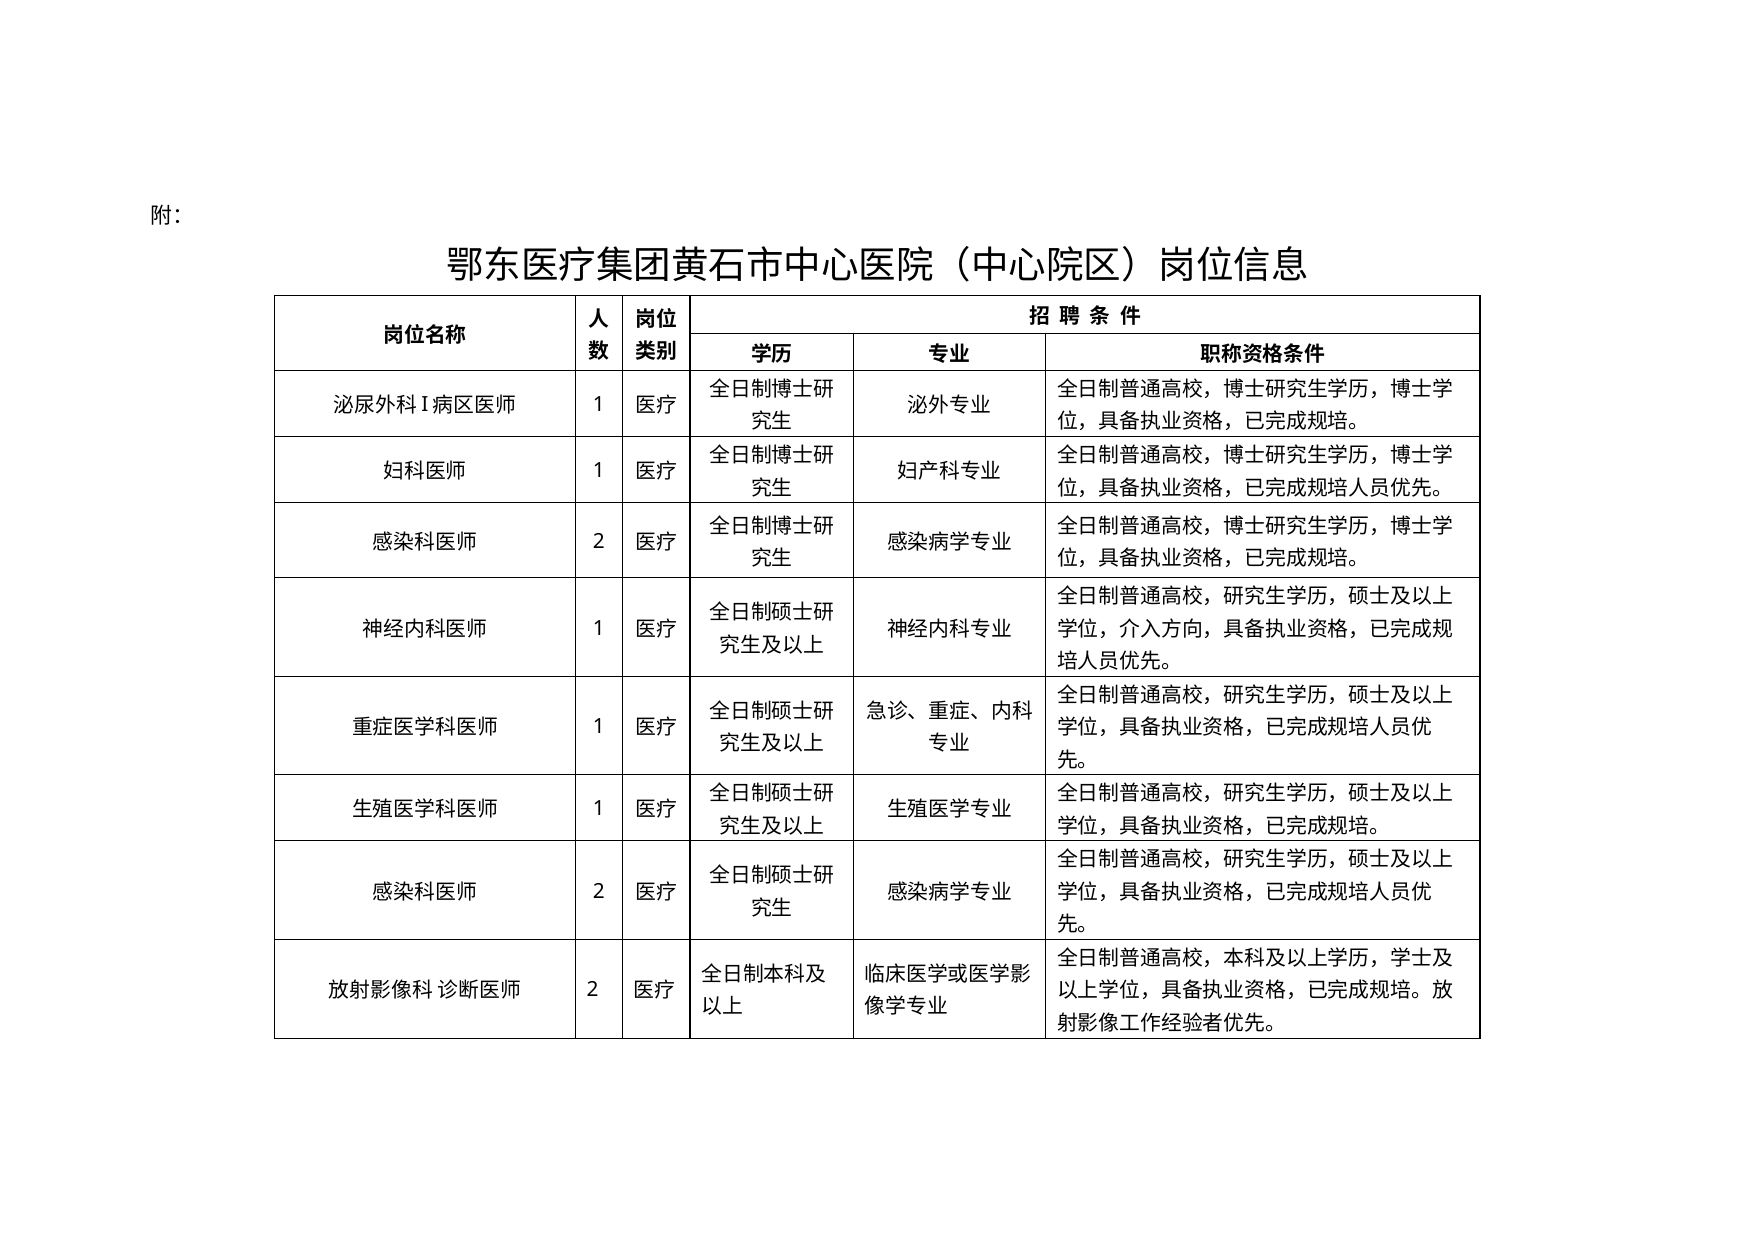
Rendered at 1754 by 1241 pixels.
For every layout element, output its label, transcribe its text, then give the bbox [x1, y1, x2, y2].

table_cell 全日制普通高校，博士研究生学历，博士学位，具备执业资格，已完成规培。 [1046, 503, 1479, 577]
table_cell 神经内科专业 [854, 578, 1045, 676]
table_cell 全日制普通高校，研究生学历，硕士及以上学位，具备执业资格，已完成规培。 [1046, 775, 1479, 840]
table_cell 全日制硕士研究生 [691, 841, 853, 939]
table_cell 急诊、重症、内科专业 [854, 677, 1045, 774]
table_cell 医疗 [623, 677, 689, 774]
table_cell 医疗 [623, 503, 689, 577]
table_cell 职称资格条件 [1046, 334, 1479, 370]
table_cell 医疗 [623, 775, 689, 840]
table_cell 神经内科医师 [275, 578, 575, 676]
table_cell 医疗 [623, 940, 689, 1037]
table_cell 感染科医师 [275, 841, 575, 939]
table_cell 全日制普通高校，研究生学历，硕士及以上学位，介入方向，具备执业资格，已完成规培人员优先。 [1046, 578, 1479, 676]
table_cell 重症医学科医师 [275, 677, 575, 774]
table_cell 全日制普通高校，本科及以上学历，学士及以上学位，具备执业资格，已完成规培。放射影像工作经验者优先。 [1046, 940, 1479, 1037]
table_cell 全日制本科及以上 [691, 940, 853, 1037]
table_cell 医疗 [623, 437, 689, 502]
table_cell 泌尿外科I病区医师 [275, 371, 575, 436]
table_cell 全日制普通高校，博士研究生学历，博士学位，具备执业资格，已完成规培人员优先。 [1046, 437, 1479, 502]
table_cell 1 [576, 775, 622, 840]
table_cell 妇科医师 [275, 437, 575, 502]
table_cell 感染科医师 [275, 503, 575, 577]
table_cell 生殖医学科医师 [275, 775, 575, 840]
table_cell 2 [576, 503, 622, 577]
table_cell 全日制博士研究生 [691, 371, 853, 436]
table_cell 1 [576, 578, 622, 676]
table_cell 生殖医学专业 [854, 775, 1045, 840]
table_cell 医疗 [623, 371, 689, 436]
table_cell 全日制博士研究生 [691, 437, 853, 502]
table_cell 全日制硕士研究生及以上 [691, 677, 853, 774]
table_cell 全日制普通高校，研究生学历，硕士及以上学位，具备执业资格，已完成规培人员优先。 [1046, 841, 1479, 939]
table_cell 2 [576, 841, 622, 939]
table_cell 全日制硕士研究生及以上 [691, 578, 853, 676]
table_header 岗位名称 [275, 296, 575, 370]
list 鄂东医疗集团黄石市中心医院（中心院区）岗位信息 [150, 230, 1604, 295]
table_cell 全日制硕士研究生及以上 [691, 775, 853, 840]
table_header 招 聘 条 件 [691, 296, 1479, 333]
table_cell 全日制普通高校，博士研究生学历，博士学位，具备执业资格，已完成规培。 [1046, 371, 1479, 436]
table_cell 妇产科专业 [854, 437, 1045, 502]
table_header 岗位类别 [623, 296, 689, 370]
table_cell 2 [576, 940, 622, 1037]
list 附： [150, 198, 1604, 230]
table_cell 1 [576, 371, 622, 436]
table_cell 临床医学或医学影像学专业 [854, 940, 1045, 1037]
table_cell 感染病学专业 [854, 841, 1045, 939]
table_cell 医疗 [623, 578, 689, 676]
table_cell 医疗 [623, 841, 689, 939]
table_cell 感染病学专业 [854, 503, 1045, 577]
table_cell 学历 [691, 334, 853, 370]
table_cell 放射影像科 诊断医师 [275, 940, 575, 1037]
table_cell 全日制博士研究生 [691, 503, 853, 577]
table_cell 泌外专业 [854, 371, 1045, 436]
table_header 人数 [576, 296, 622, 370]
table_cell 1 [576, 677, 622, 774]
table_cell 专业 [854, 334, 1045, 370]
table_cell 全日制普通高校，研究生学历，硕士及以上学位，具备执业资格，已完成规培人员优先。 [1046, 677, 1479, 774]
table_cell 1 [576, 437, 622, 502]
